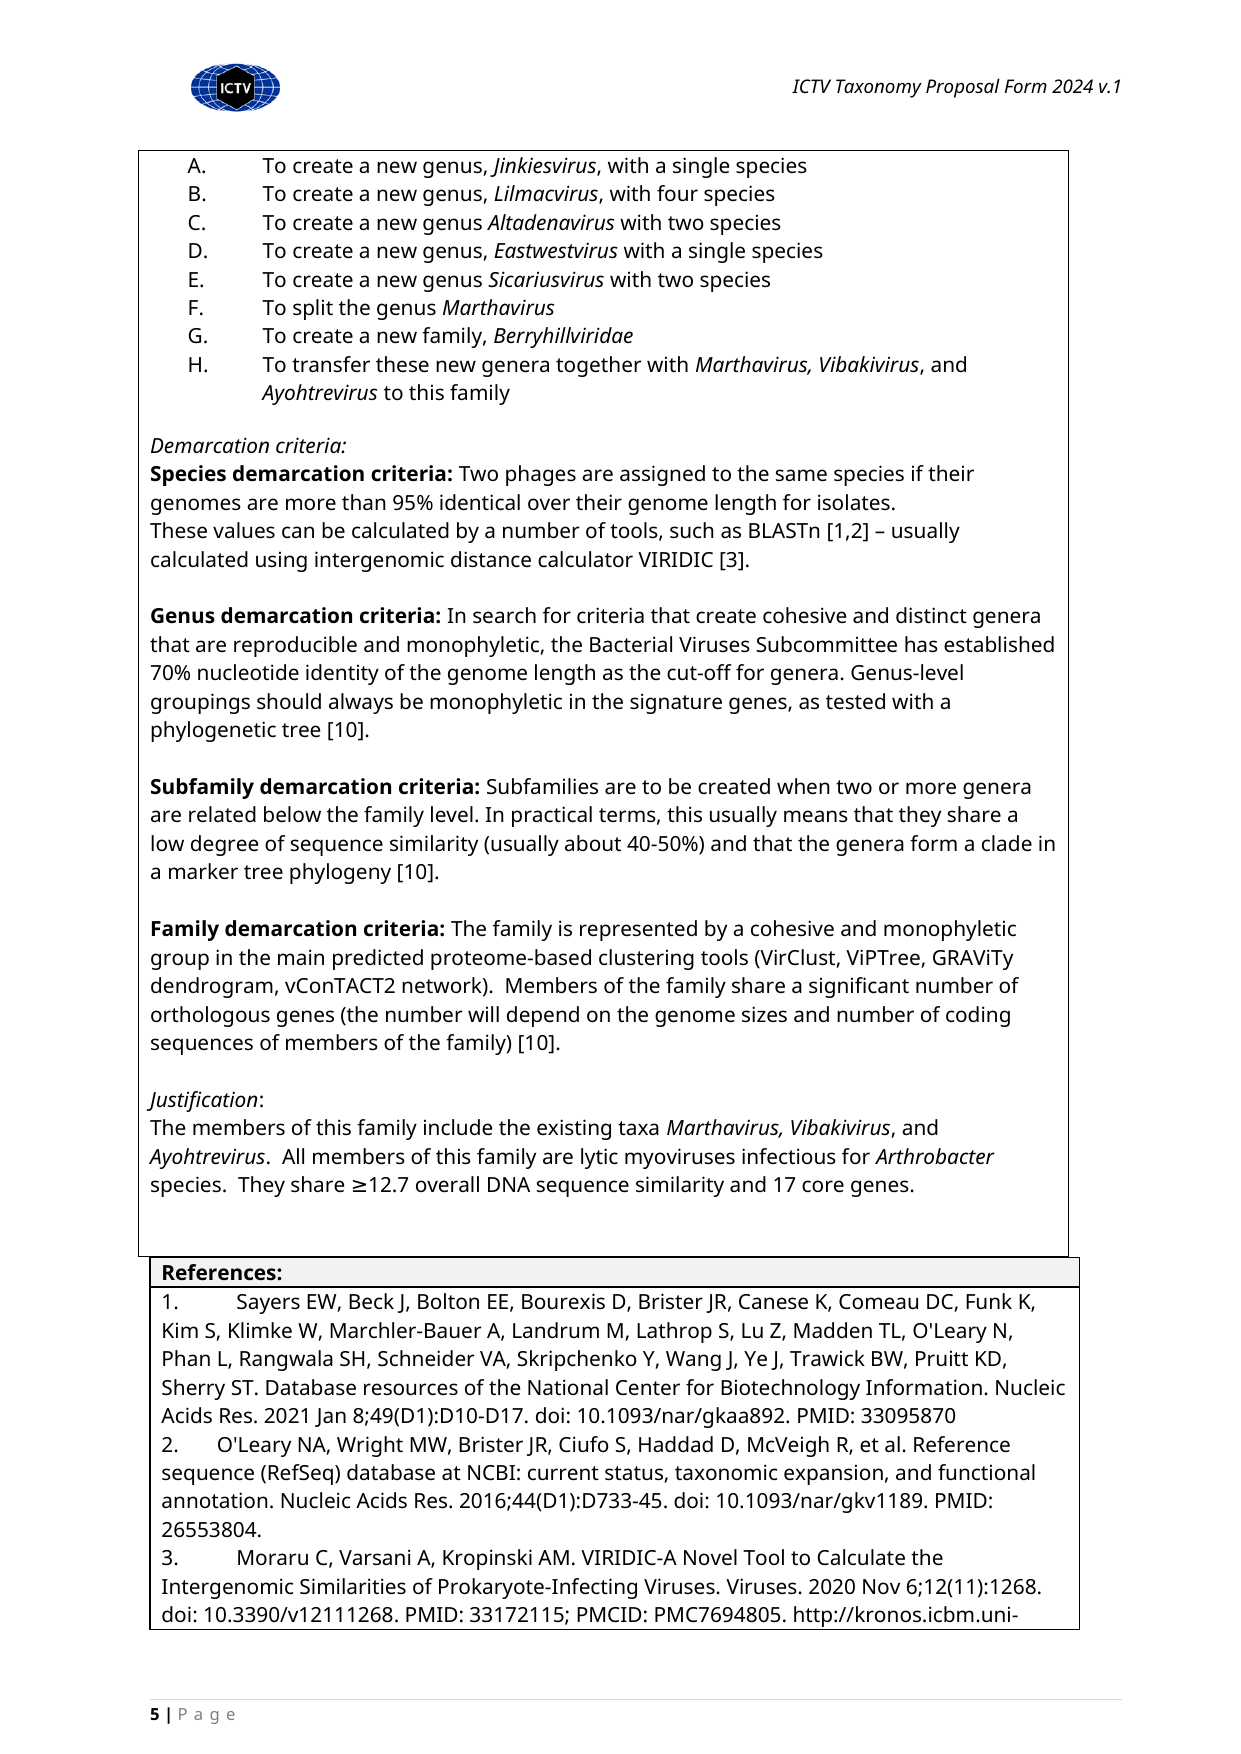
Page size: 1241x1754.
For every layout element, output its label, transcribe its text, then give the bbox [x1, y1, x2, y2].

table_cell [139, 151, 1068, 1256]
table_header References: [151, 1258, 1079, 1286]
picture [190, 56, 282, 113]
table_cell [151, 1288, 1079, 1629]
